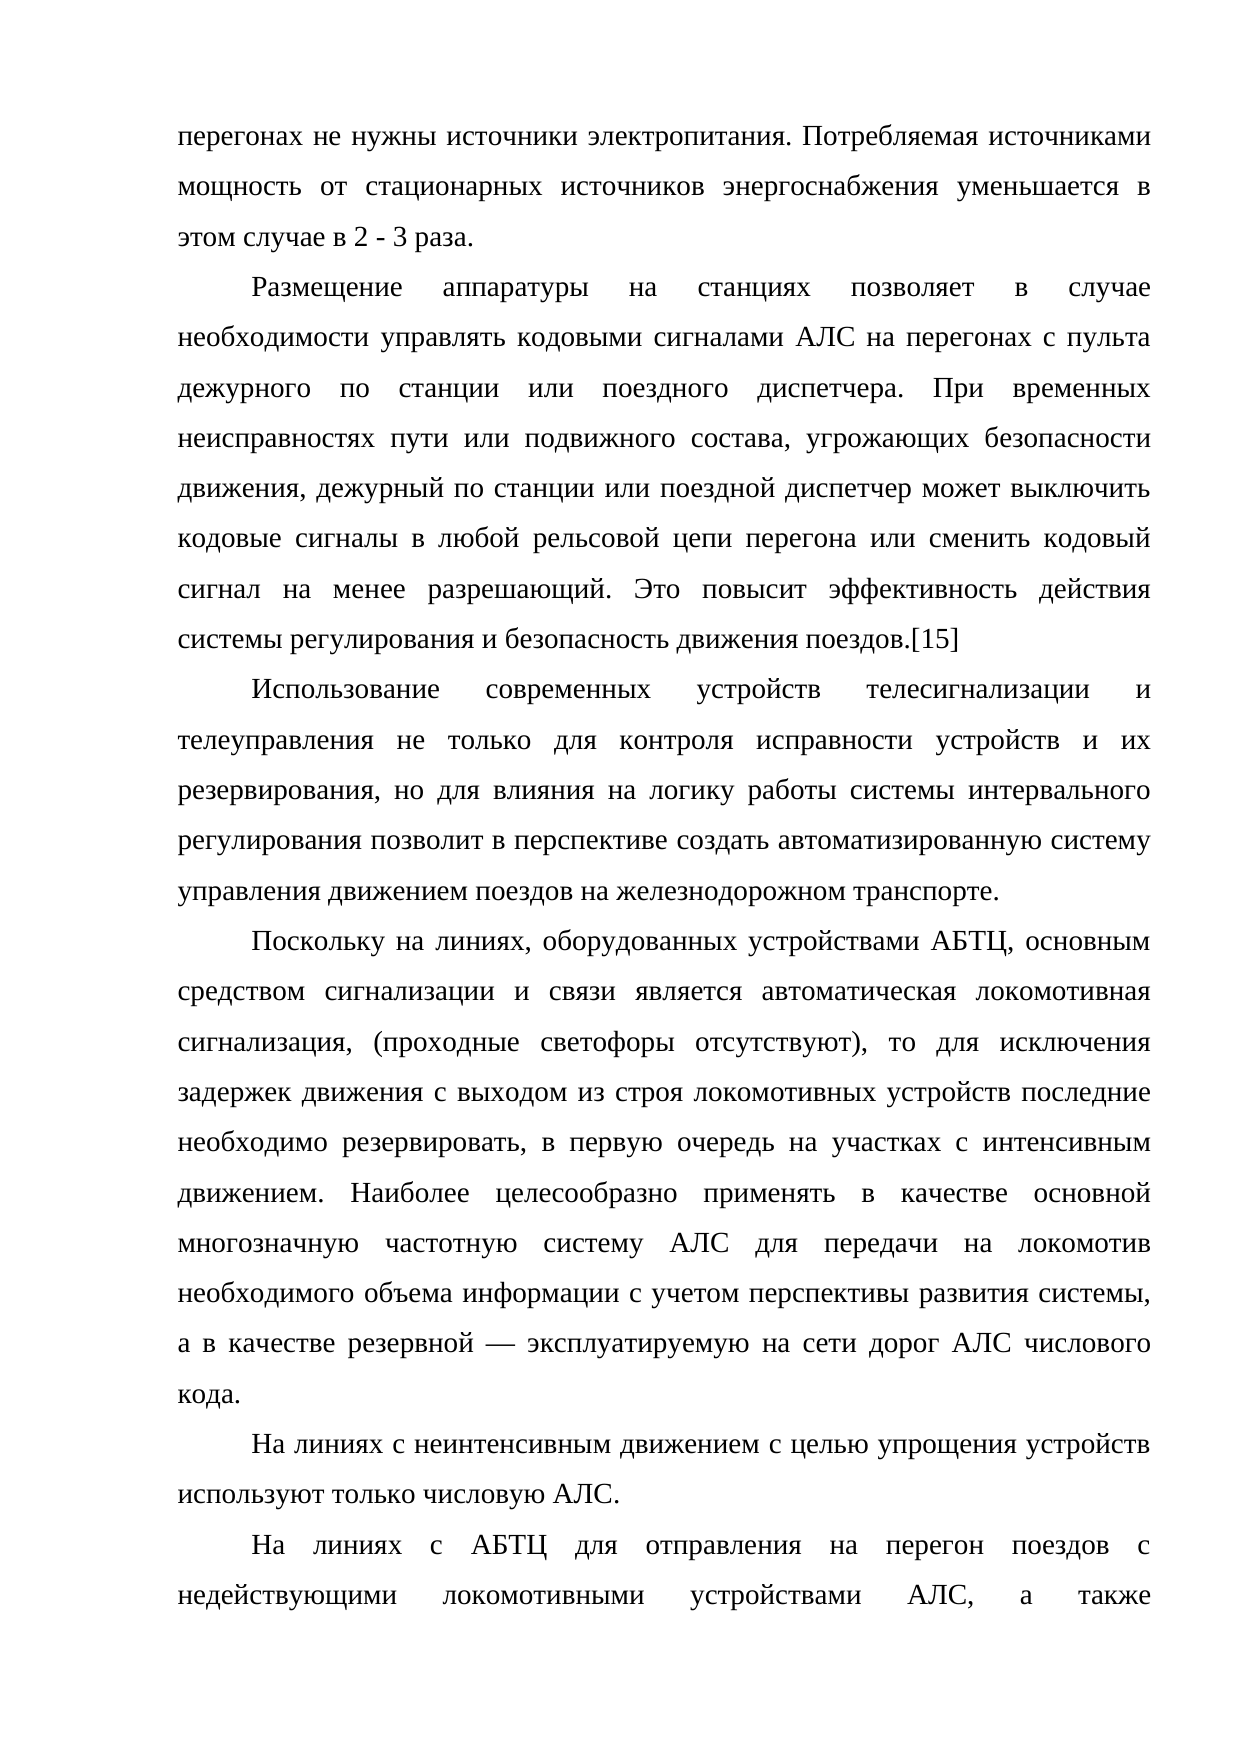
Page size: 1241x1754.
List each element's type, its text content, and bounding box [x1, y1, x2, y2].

text Размещение аппаратуры на станциях позволяет в случае необходимости управлять кодовыми сигналами АЛС на перегонах с пульта дежурного по станции или поездного диспетчера. При временных неисправностях пути или подвижного состава, угрожающих безопасности движения, дежурный по станции или поездной диспетчер может выключить кодовые сигналы в любой рельсовой цепи перегона или сменить кодовый сигнал на менее разрешающий. Это повысит эффективность действия системы регулирования и безопасность движения поездов.[15] [177, 269, 1152, 655]
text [177, 118, 1152, 252]
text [177, 1527, 1152, 1611]
text Использование современных устройств телесигнализации и телеуправления не только для контроля исправности устройств и их резервирования, но для влияния на логику работы системы интервального регулирования позволит в перспективе создать автоматизированную систему управления движением поездов на железнодорожном транспорте. [177, 672, 1152, 906]
text Поскольку на линиях, оборудованных устройствами АБТЦ, основным средством сигнализации и связи является автоматическая локомотивная сигнализация, (проходные светофоры отсутствуют), то для исключения задержек движения с выходом из строя локомотивных устройств последние необходимо резервировать, в первую очередь на участках с интенсивным движением. Наиболее целесообразно применять в качестве основной многозначную частотную систему АЛС для передачи на локомотив необходимого объема информации с учетом перспективы развития системы, а в качестве резервной — эксплуатируемую на сети дорог АЛС числового кода. [177, 923, 1152, 1409]
text На линиях с неинтенсивным движением с целью упрощения устройств используют только числовую АЛС. [177, 1426, 1152, 1510]
